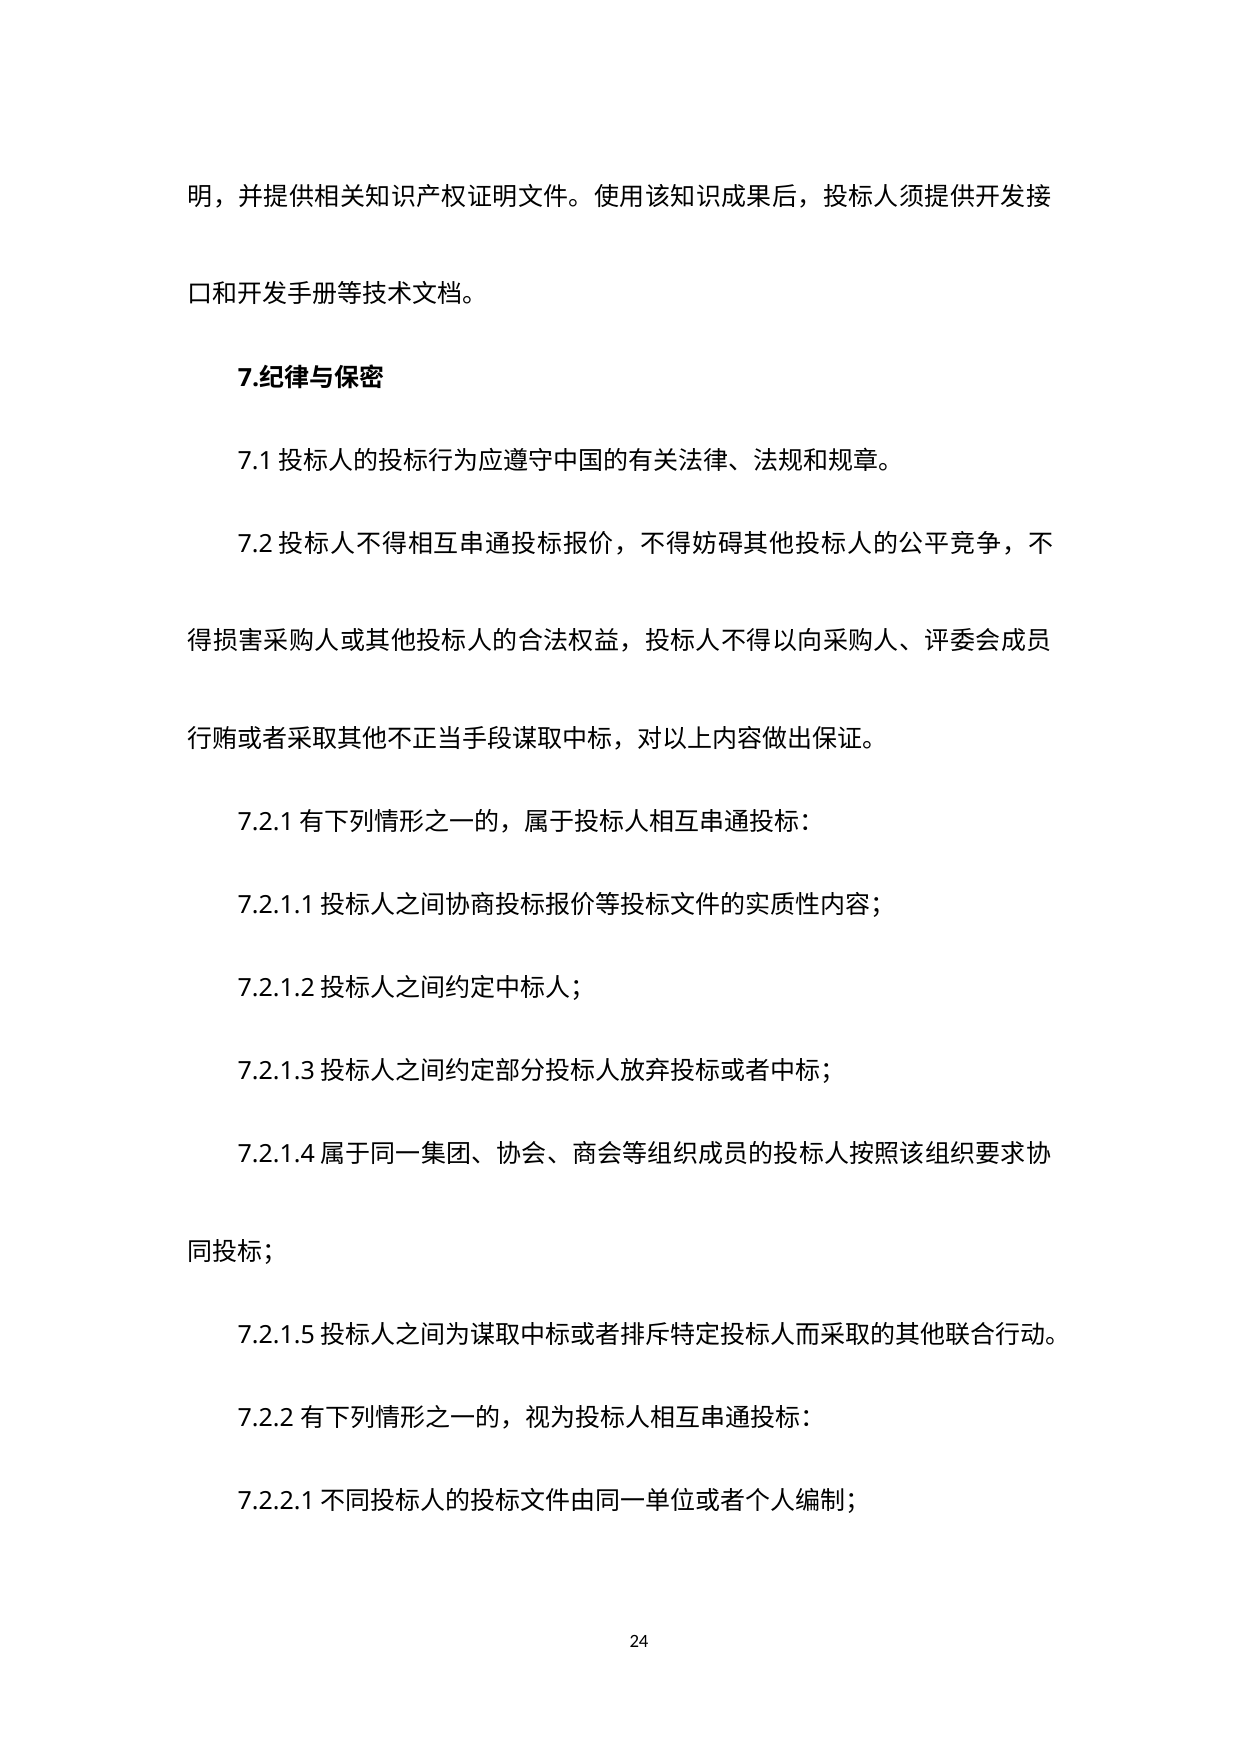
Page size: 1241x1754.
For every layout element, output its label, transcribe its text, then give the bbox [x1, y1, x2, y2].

text 7.2.1.5投标人之间为谋取中标或者排斥特定投标人而采取的其他联合行动。 [187, 1300, 1053, 1365]
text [187, 162, 1053, 324]
text 7.1投标人的投标行为应遵守中国的有关法律、法规和规章。 [187, 426, 1053, 491]
text 7.2投标人不得相互串通投标报价，不得妨碍其他投标人的公平竞争，不得损害采购人或其他投标人的合法权益，投标人不得以向采购人、评委会成员行贿或者采取其他不正当手段谋取中标，对以上内容做出保证。 [187, 509, 1053, 769]
text 7.2.1.1投标人之间协商投标报价等投标文件的实质性内容； [187, 870, 1053, 935]
text 7.纪律与保密 [187, 343, 1053, 408]
text 7.2.2 有下列情形之一的，视为投标人相互串通投标： [187, 1383, 1053, 1448]
text 7.2.1.2投标人之间约定中标人； [187, 953, 1053, 1018]
text 7.2.2.1不同投标人的投标文件由同一单位或者个人编制； [187, 1466, 1053, 1531]
text 7.2.1.4属于同一集团、协会、商会等组织成员的投标人按照该组织要求协同投标； [187, 1119, 1053, 1282]
text 7.2.1有下列情形之一的，属于投标人相互串通投标： [187, 787, 1053, 852]
text 7.2.1.3投标人之间约定部分投标人放弃投标或者中标； [187, 1036, 1053, 1101]
